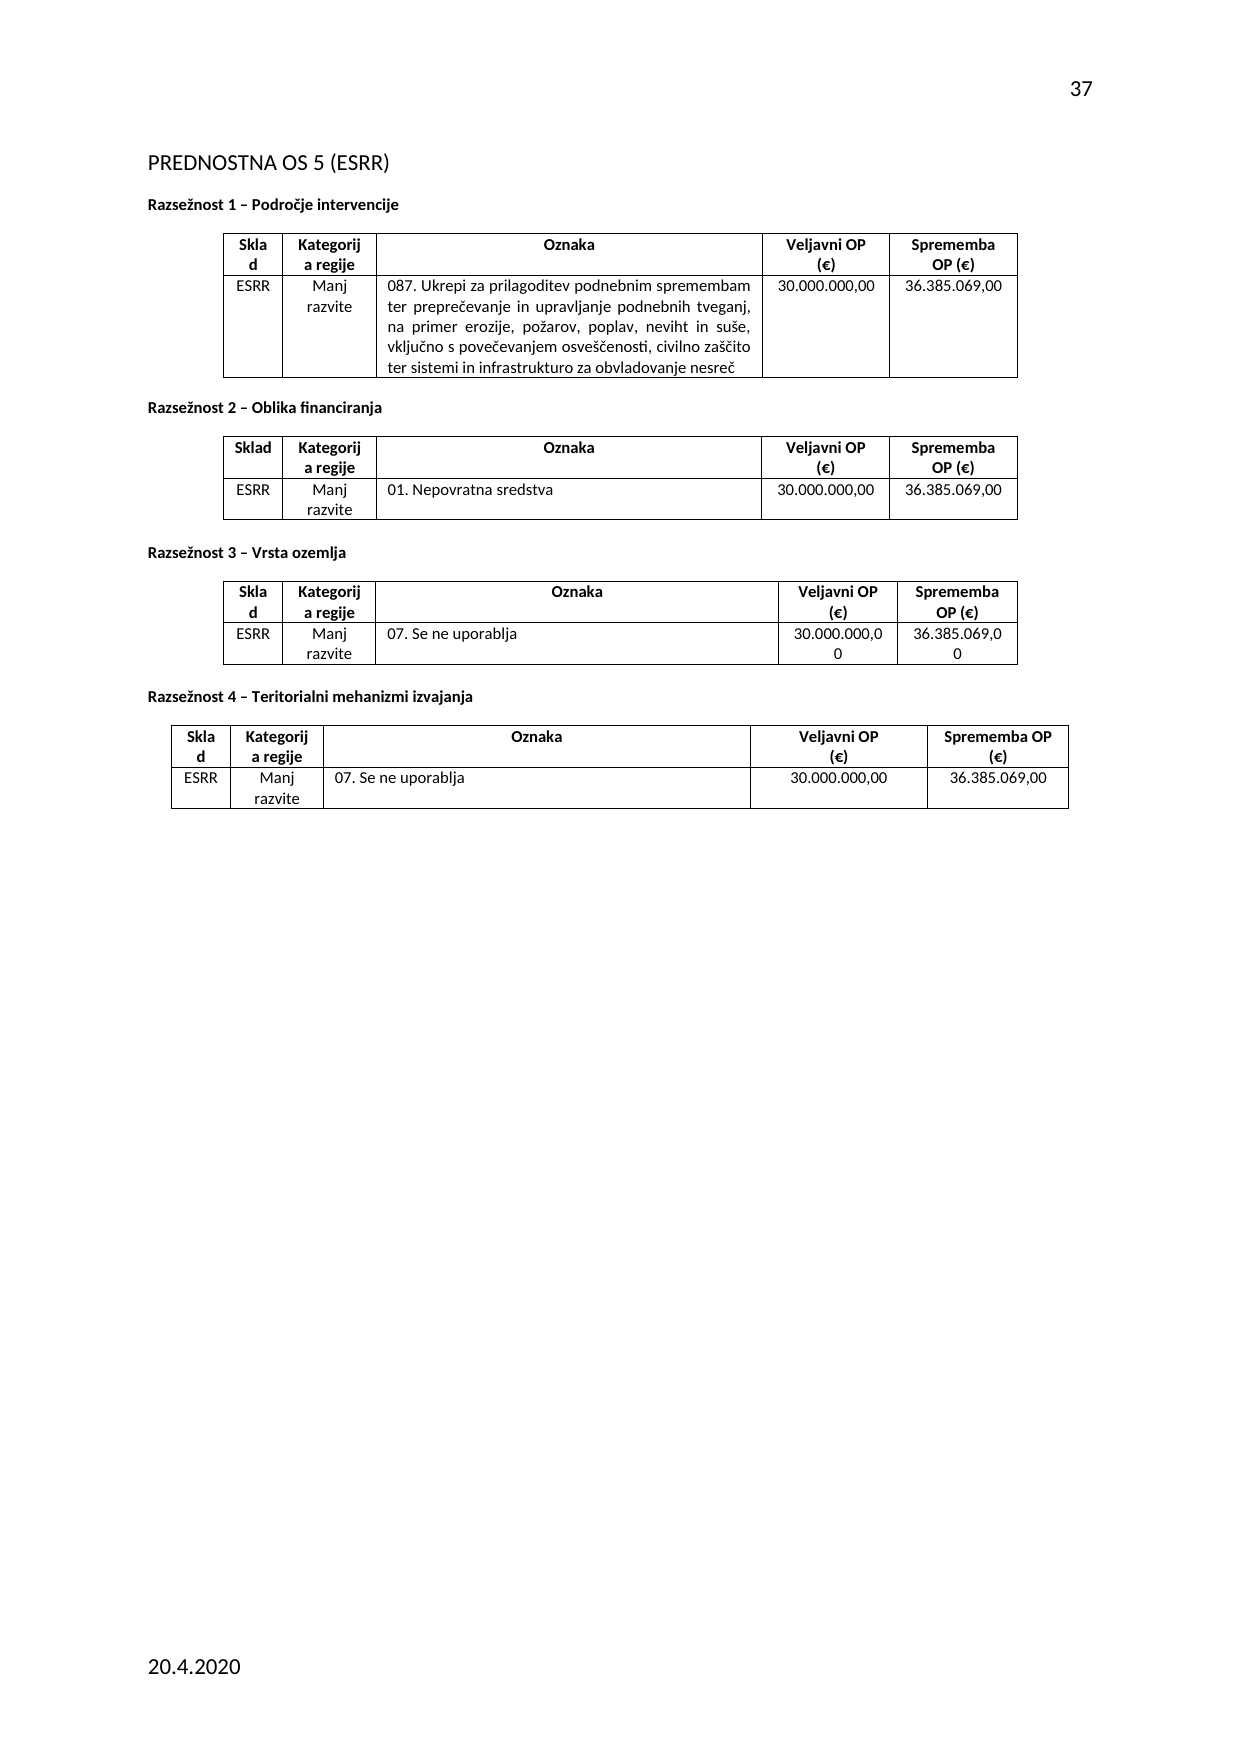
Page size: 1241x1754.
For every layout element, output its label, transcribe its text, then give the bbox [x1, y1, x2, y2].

text Razsežnost 3 – Vrsta ozemlja [148, 542, 1093, 562]
table_cell Manj razvite [283, 479, 376, 519]
table_cell 01. Nepovratna sredstva [377, 479, 761, 519]
table_cell Manj razvite [231, 768, 323, 808]
table_header Oznaka [377, 437, 761, 478]
table_header Kategorija regije [283, 582, 375, 622]
table_header Oznaka [324, 726, 750, 767]
table_header Sklad [224, 437, 282, 478]
text Razsežnost 1 – Področje intervencije [148, 194, 1093, 215]
table_cell ESRR [224, 276, 282, 377]
table_header Veljavni OP (€) [763, 234, 889, 275]
table_cell 30.000.000,00 [751, 768, 927, 808]
table_header Sprememba OP (€) [928, 726, 1068, 767]
text PREDNOSTNA OS 5 (ESRR) [148, 148, 1093, 176]
table_cell 36.385.069,00 [928, 768, 1068, 808]
table_cell 36.385.069,00 [890, 276, 1017, 377]
table_cell ESRR [224, 479, 282, 519]
table_header Oznaka [376, 582, 778, 622]
table_header Sklad [172, 726, 230, 767]
table_header Veljavni OP (€) [762, 437, 889, 478]
table_header Kategorija regije [283, 437, 376, 478]
text Razsežnost 2 – Oblika financiranja [148, 397, 1093, 418]
text Razsežnost 4 – Teritorialni mehanizmi izvajanja [148, 686, 1093, 707]
table_cell 30.000.000,00 [762, 479, 889, 519]
table_cell Manj razvite [283, 623, 375, 664]
table_cell 30.000.000,00 [763, 276, 889, 377]
table_cell Manj razvite [283, 276, 376, 377]
table_cell 087. Ukrepi za prilagoditev podnebnim spremembam ter preprečevanje in upravljanje podnebnih tveganj, na primer erozije, požarov, poplav, neviht in suše, vključno s povečevanjem osveščenosti, civilno zaščito ter sistemi in infrastrukturo za obvladovanje nesreč [377, 276, 762, 377]
table_header Sklad [224, 582, 282, 622]
table_header Oznaka [377, 234, 762, 275]
table_header Kategorija regije [231, 726, 323, 767]
table_header Veljavni OP (€) [779, 582, 897, 622]
table_cell 30.000.000,00 [779, 623, 897, 664]
table_cell ESRR [172, 768, 230, 808]
table_header Sprememba OP (€) [898, 582, 1017, 622]
table_cell 07. Se ne uporablja [376, 623, 778, 664]
table_cell 07. Se ne uporablja [324, 768, 750, 808]
table_cell ESRR [224, 623, 282, 664]
table_cell 36.385.069,00 [890, 479, 1017, 519]
table_header Veljavni OP (€) [751, 726, 927, 767]
table_header Sklad [224, 234, 282, 275]
table_header Sprememba OP (€) [890, 234, 1017, 275]
table_cell 36.385.069,00 [898, 623, 1017, 664]
table_header Sprememba OP (€) [890, 437, 1017, 478]
table_header Kategorija regije [283, 234, 376, 275]
